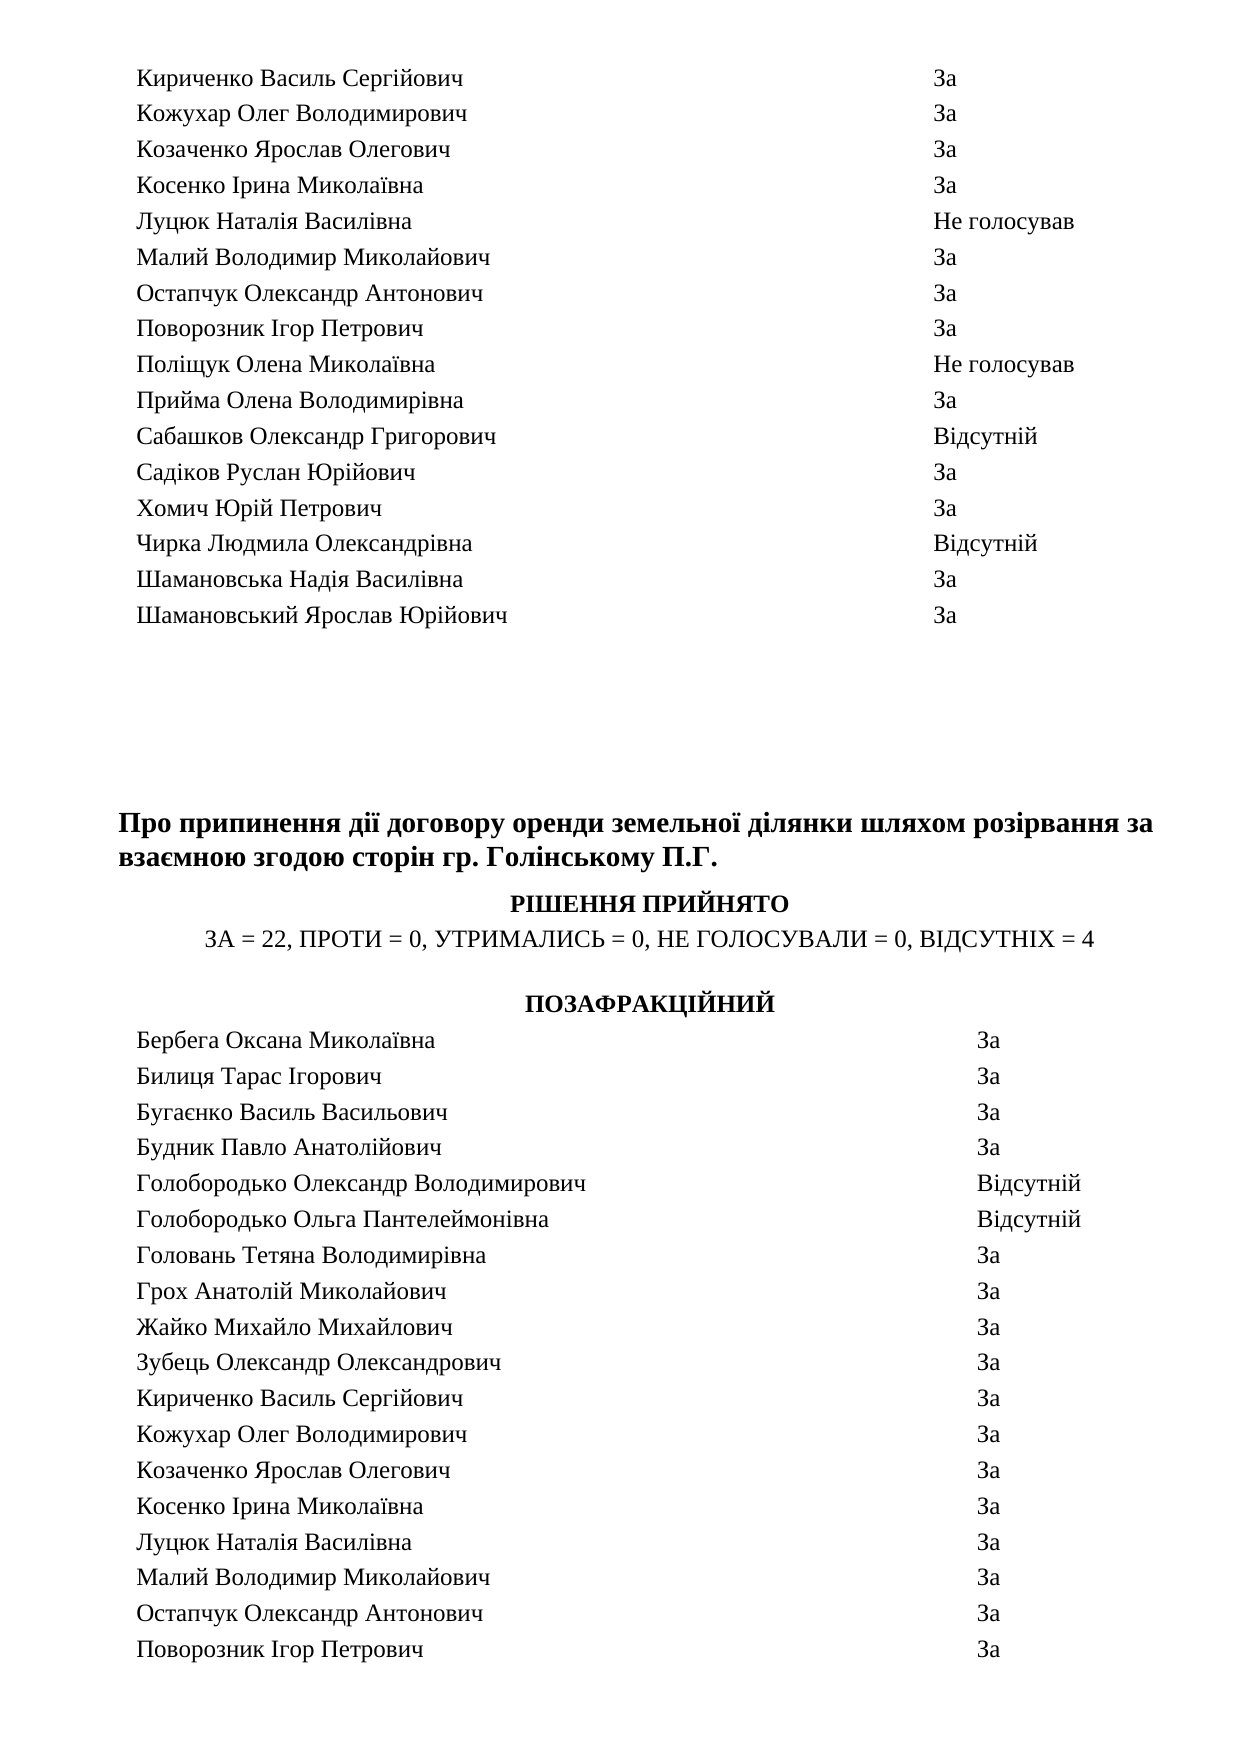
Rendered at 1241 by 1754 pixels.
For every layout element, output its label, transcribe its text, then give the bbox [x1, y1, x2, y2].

subtitle Про припинення дії договору оренди земельної ділянки шляхом розірвання за взаємною згодою сторін гр. Голінському П.Г. [118, 806, 1181, 873]
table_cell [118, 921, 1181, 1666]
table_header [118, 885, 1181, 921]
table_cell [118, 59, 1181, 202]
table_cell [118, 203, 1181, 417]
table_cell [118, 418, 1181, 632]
